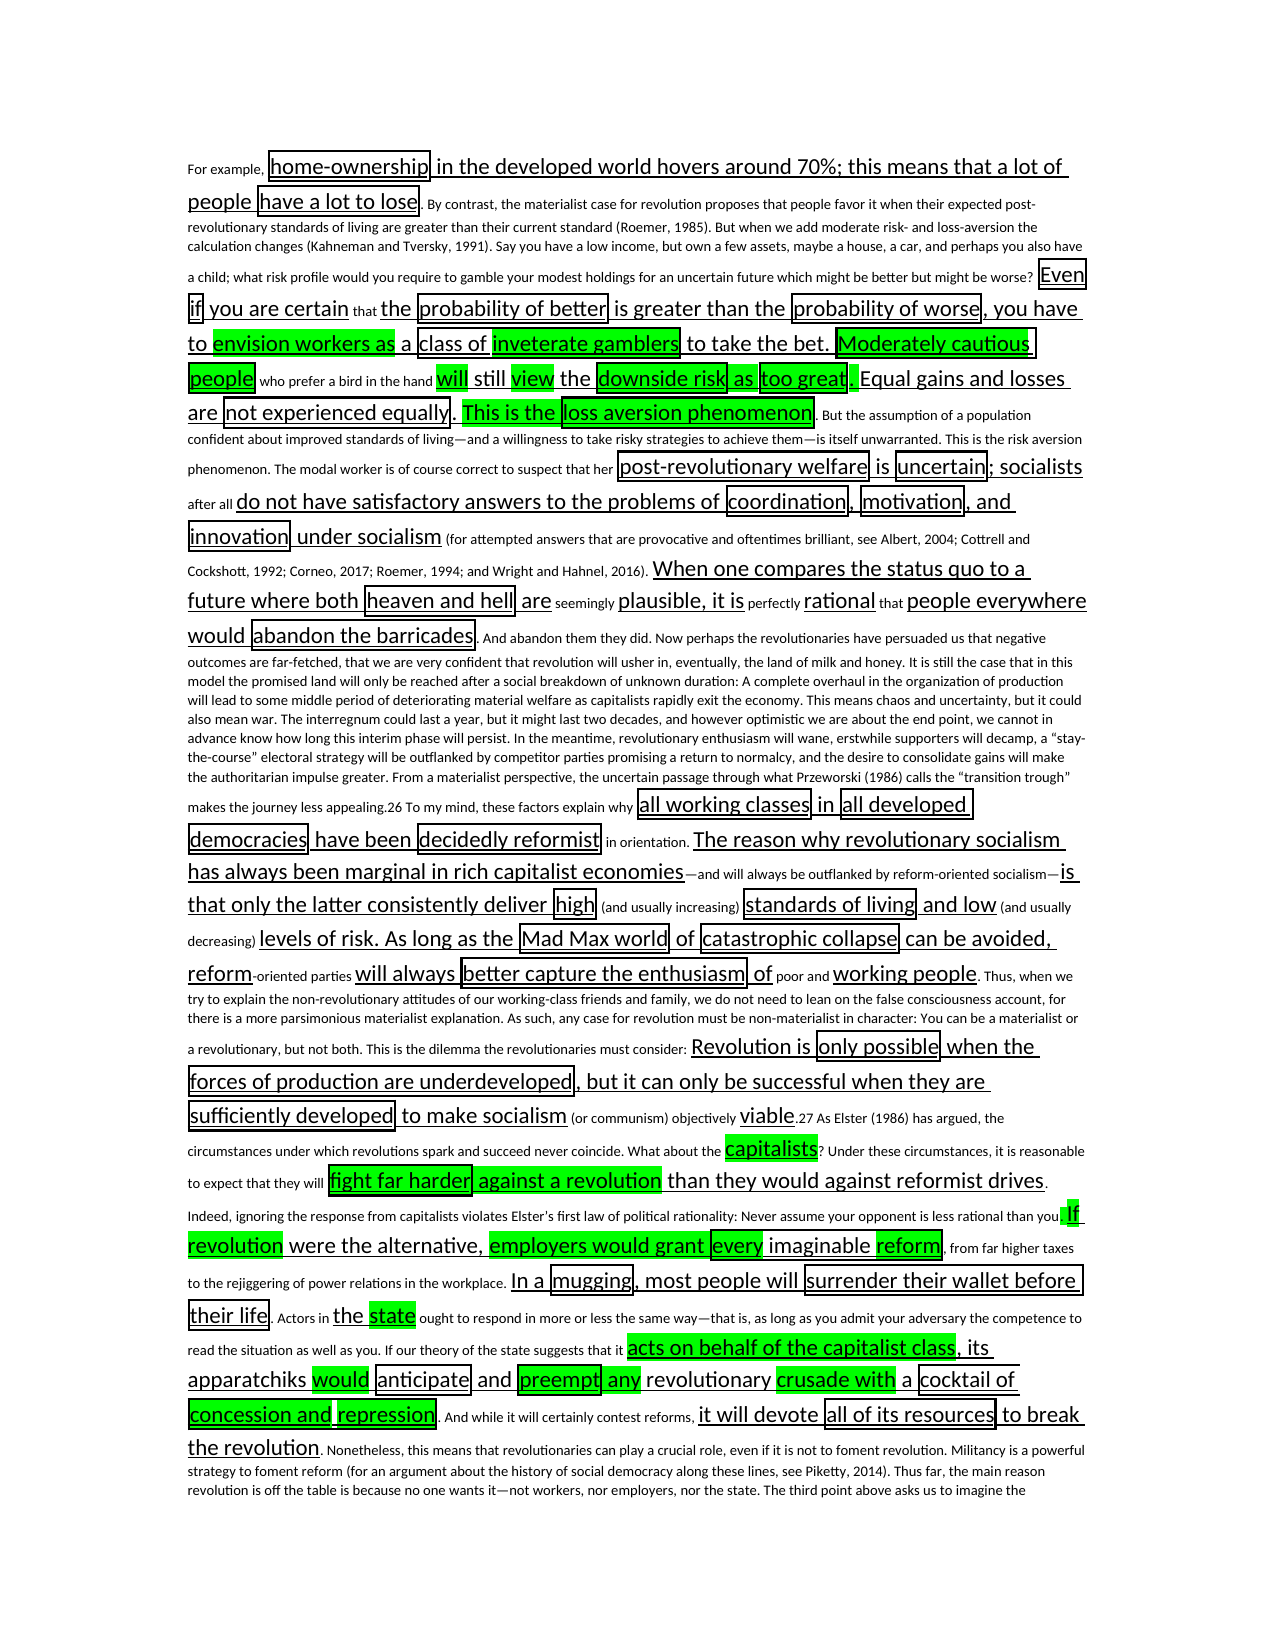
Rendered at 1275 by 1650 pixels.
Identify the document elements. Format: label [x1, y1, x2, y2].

text [187, 150, 1087, 1499]
